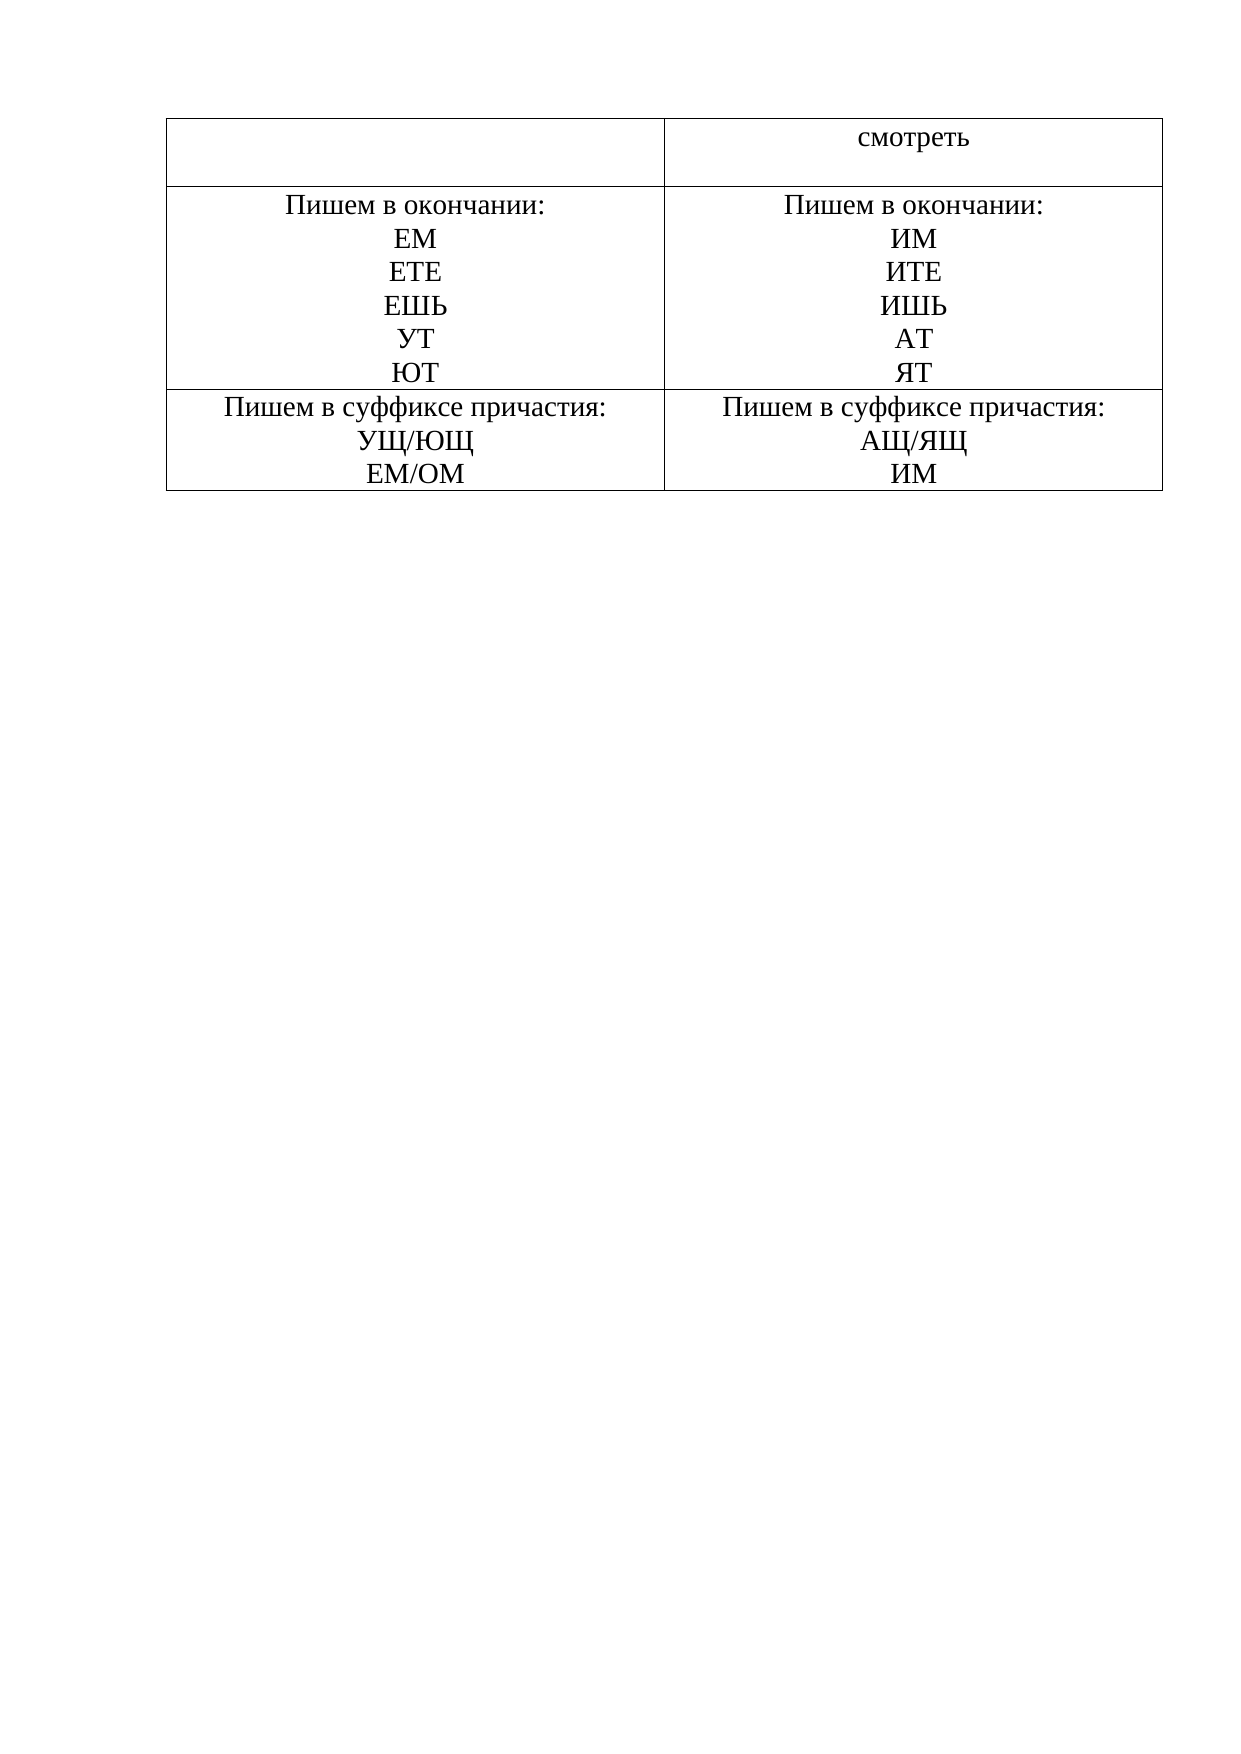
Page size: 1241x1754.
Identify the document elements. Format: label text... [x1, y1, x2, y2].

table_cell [167, 119, 664, 186]
table_cell Пишем в суффиксе причастия: УЩ/ЮЩ ЕМ/ОМ [167, 390, 664, 490]
table_cell Пишем в суффиксе причастия: АЩ/ЯЩ ИМ [665, 390, 1162, 490]
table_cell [665, 119, 1162, 186]
table_cell Пишем в окончании: ИМ ИТЕ ИШЬ АТ ЯТ [665, 187, 1162, 388]
table_cell Пишем в окончании: ЕМ ЕТЕ ЕШЬ УТ ЮТ [167, 187, 664, 388]
